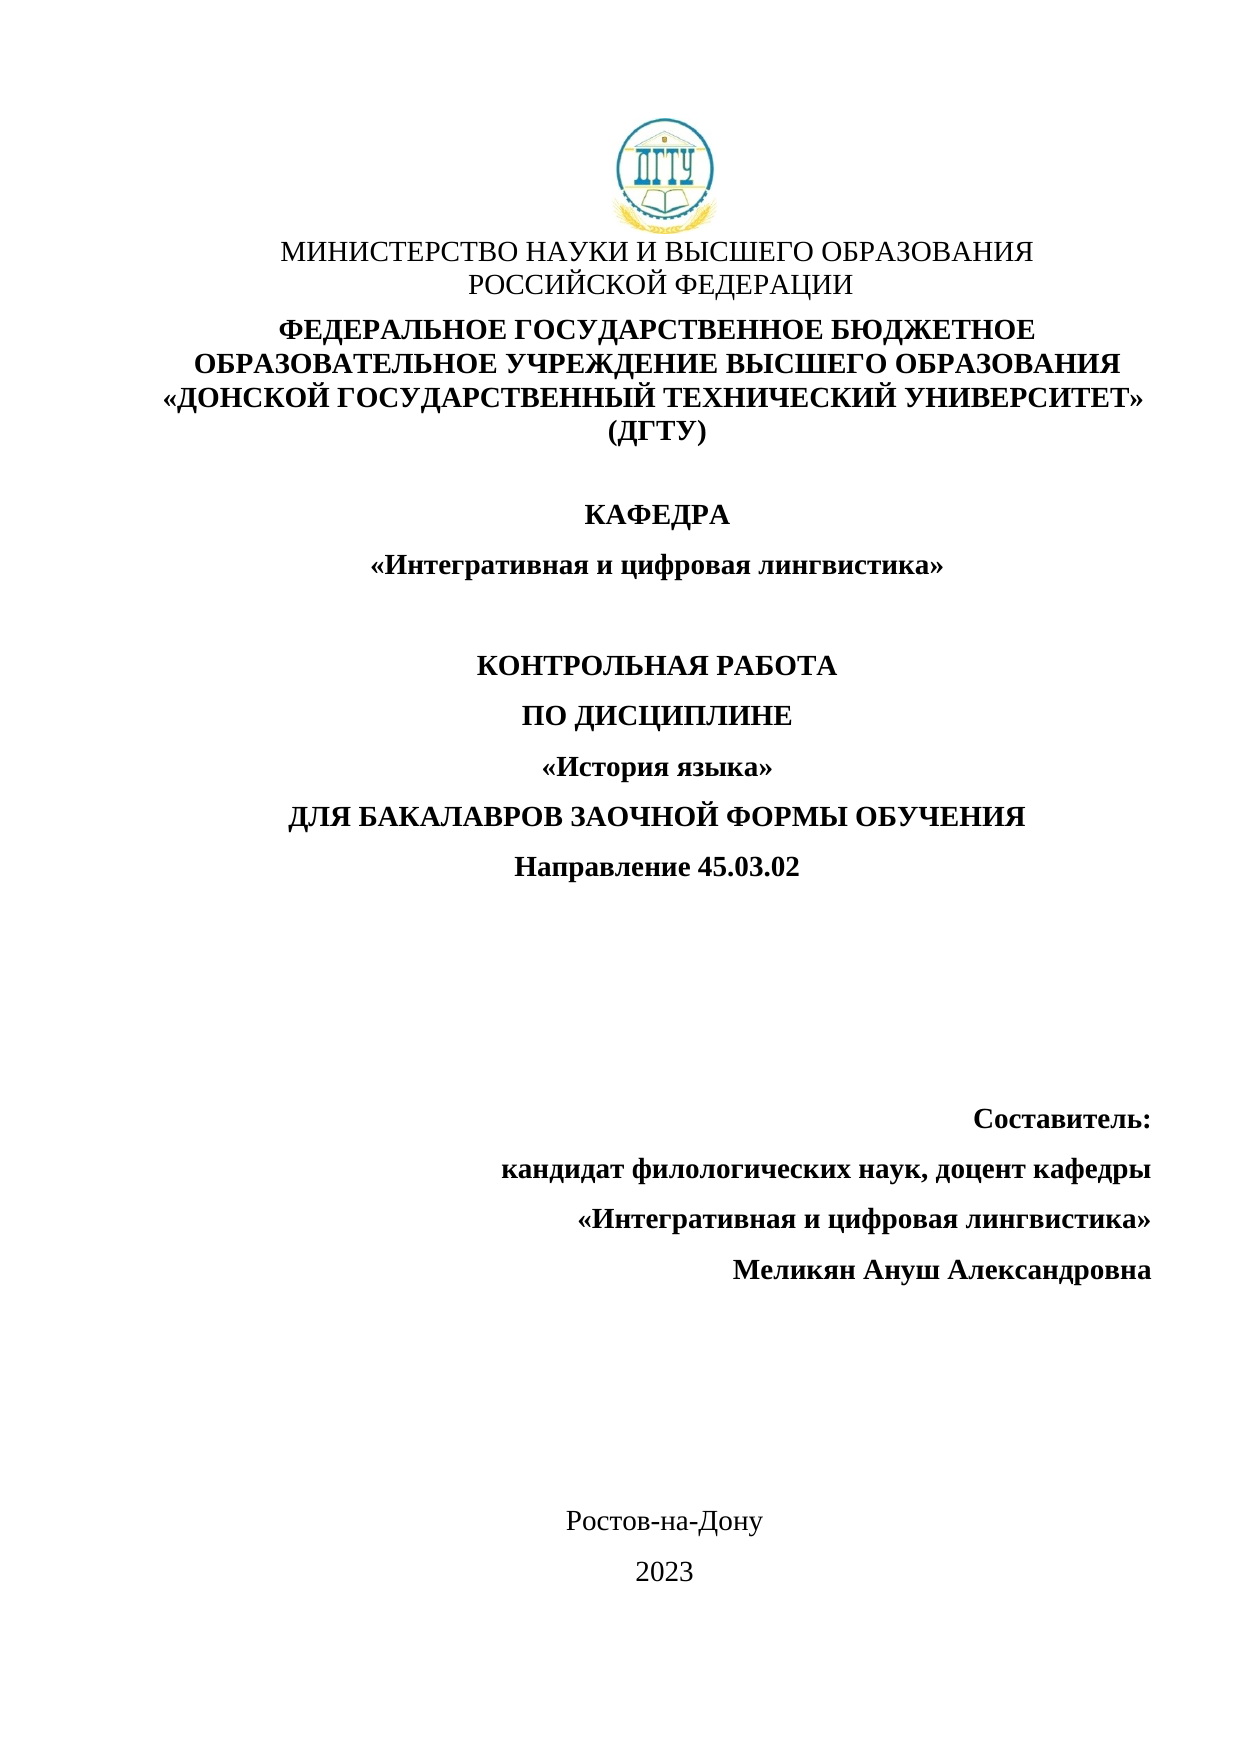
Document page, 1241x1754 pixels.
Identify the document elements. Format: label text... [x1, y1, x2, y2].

text Составитель: кандидат филологических наук, доцент кафедры «Интегративная и цифровая лингвистика» [177, 1101, 1152, 1235]
text ФЕДЕРАЛЬНОЕ ГОСУДАРСТВЕННОЕ БЮДЖЕТНОЕ ОБРАЗОВАТЕЛЬНОЕ УЧРЕЖДЕНИЕ ВЫСШЕГО ОБРАЗОВАНИЯ [148, 312, 1167, 379]
text «История языка» [177, 749, 1137, 782]
text ДЛЯ БАКАЛАВРОВ ЗАОЧНОЙ ФОРМЫ ОБУЧЕНИЯ [177, 799, 1137, 832]
text «ДОНСКОЙ ГОСУДАРСТВЕННЫЙ ТЕХНИЧЕСКИЙ УНИВЕРСИТЕТ» (ДГТУ) [148, 380, 1167, 447]
text ПО ДИСЦИПЛИНЕ [177, 698, 1137, 732]
text КОНТРОЛЬНАЯ РАБОТА [177, 648, 1137, 682]
picture [612, 118, 717, 234]
text Направление 45.03.02 [177, 849, 1137, 883]
text КАФЕДРА [177, 497, 1137, 531]
text «Интегративная и цифровая лингвистика» [177, 547, 1137, 581]
text Ростов-на-Дону 2023 [177, 1503, 1152, 1587]
text Меликян Ануш Александровна [177, 1252, 1152, 1285]
text МИНИСТЕРСТВО НАУКИ И ВЫСШЕГО ОБРАЗОВАНИЯ РОССИЙСКОЙ ФЕДЕРАЦИИ [177, 234, 1137, 301]
